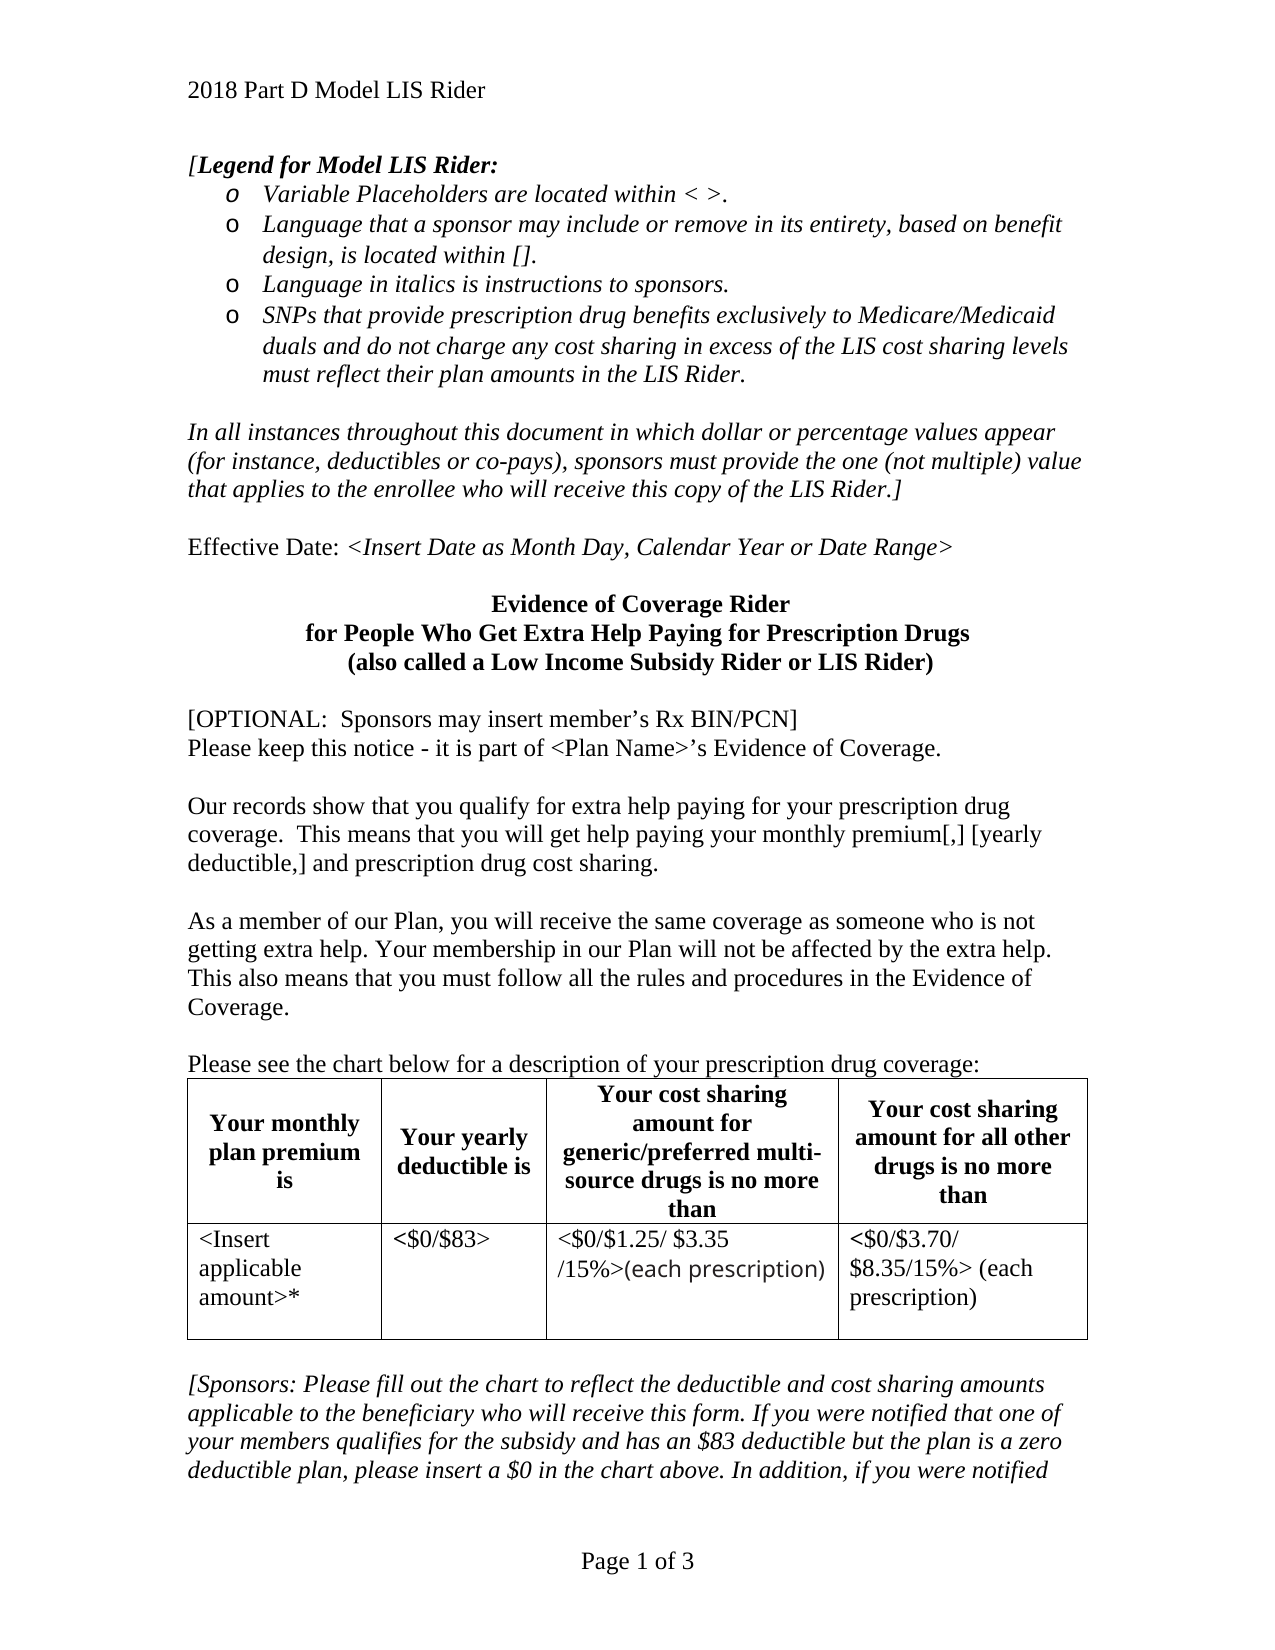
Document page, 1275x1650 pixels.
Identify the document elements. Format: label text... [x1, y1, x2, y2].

table_header Your cost sharing amount for generic/preferred multi-source drugs is no more than [547, 1079, 838, 1223]
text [187, 1369, 1087, 1484]
table_cell <$0/$83> [382, 1224, 546, 1339]
list Variable Placeholders are located within < >. [225, 179, 1087, 209]
text (also called a Low Income Subsidy Rider or LIS Rider) [187, 647, 1087, 676]
table_cell <$0/$1.25/ $3.35 /15%>(each prescription) [547, 1224, 838, 1339]
text As a member of our Plan, you will receive the same coverage as someone who is not getting extra help. Your membership in our Plan will not be affected by the extra help. This also means that you must follow all the rules and procedures in the Evidence of Coverage. [187, 906, 1087, 1021]
text [OPTIONAL: Sponsors may insert member’s Rx BIN/PCN] [187, 704, 1087, 733]
text Please keep this notice - it is part of <Plan Name>’s Evidence of Coverage. [187, 733, 1087, 762]
table_header Your monthly plan premium is [188, 1079, 381, 1223]
list Language that a sponsor may include or remove in its entirety, based on benefit design, is located within []. [225, 209, 1087, 269]
table_cell <$0/$3.70/ $8.35/15%> (each prescription) [839, 1224, 1087, 1339]
list Language in italics is instructions to sponsors. [225, 269, 1087, 300]
list SNPs that provide prescription drug benefits exclusively to Medicare/Medicaid duals and do not charge any cost sharing in excess of the LIS cost sharing levels must reflect their plan amounts in the LIS Rider. [225, 300, 1087, 388]
text for People Who Get Extra Help Paying for Prescription Drugs [187, 618, 1087, 647]
text Evidence of Coverage Rider [187, 589, 1087, 618]
table_header Your cost sharing amount for all other drugs is no more than [839, 1079, 1087, 1223]
text [Legend for Model LIS Rider: [187, 150, 1087, 179]
table_cell <Insert applicable amount>* [188, 1224, 381, 1339]
text Effective Date: <Insert Date as Month Day, Calendar Year or Date Range> [187, 532, 1087, 561]
table_header Your yearly deductible is [382, 1079, 546, 1223]
text In all instances throughout this document in which dollar or percentage values appear (for instance, deductibles or co-pays), sponsors must provide the one (not multiple) value that applies to the enrollee who will receive this copy of the LIS Rider.] [187, 417, 1087, 503]
text Our records show that you qualify for extra help paying for your prescription drug coverage. This means that you will get help paying your monthly premium[,] [yearly deductible,] and prescription drug cost sharing. [187, 791, 1087, 877]
text Please see the chart below for a description of your prescription drug coverage: [187, 1049, 1087, 1078]
